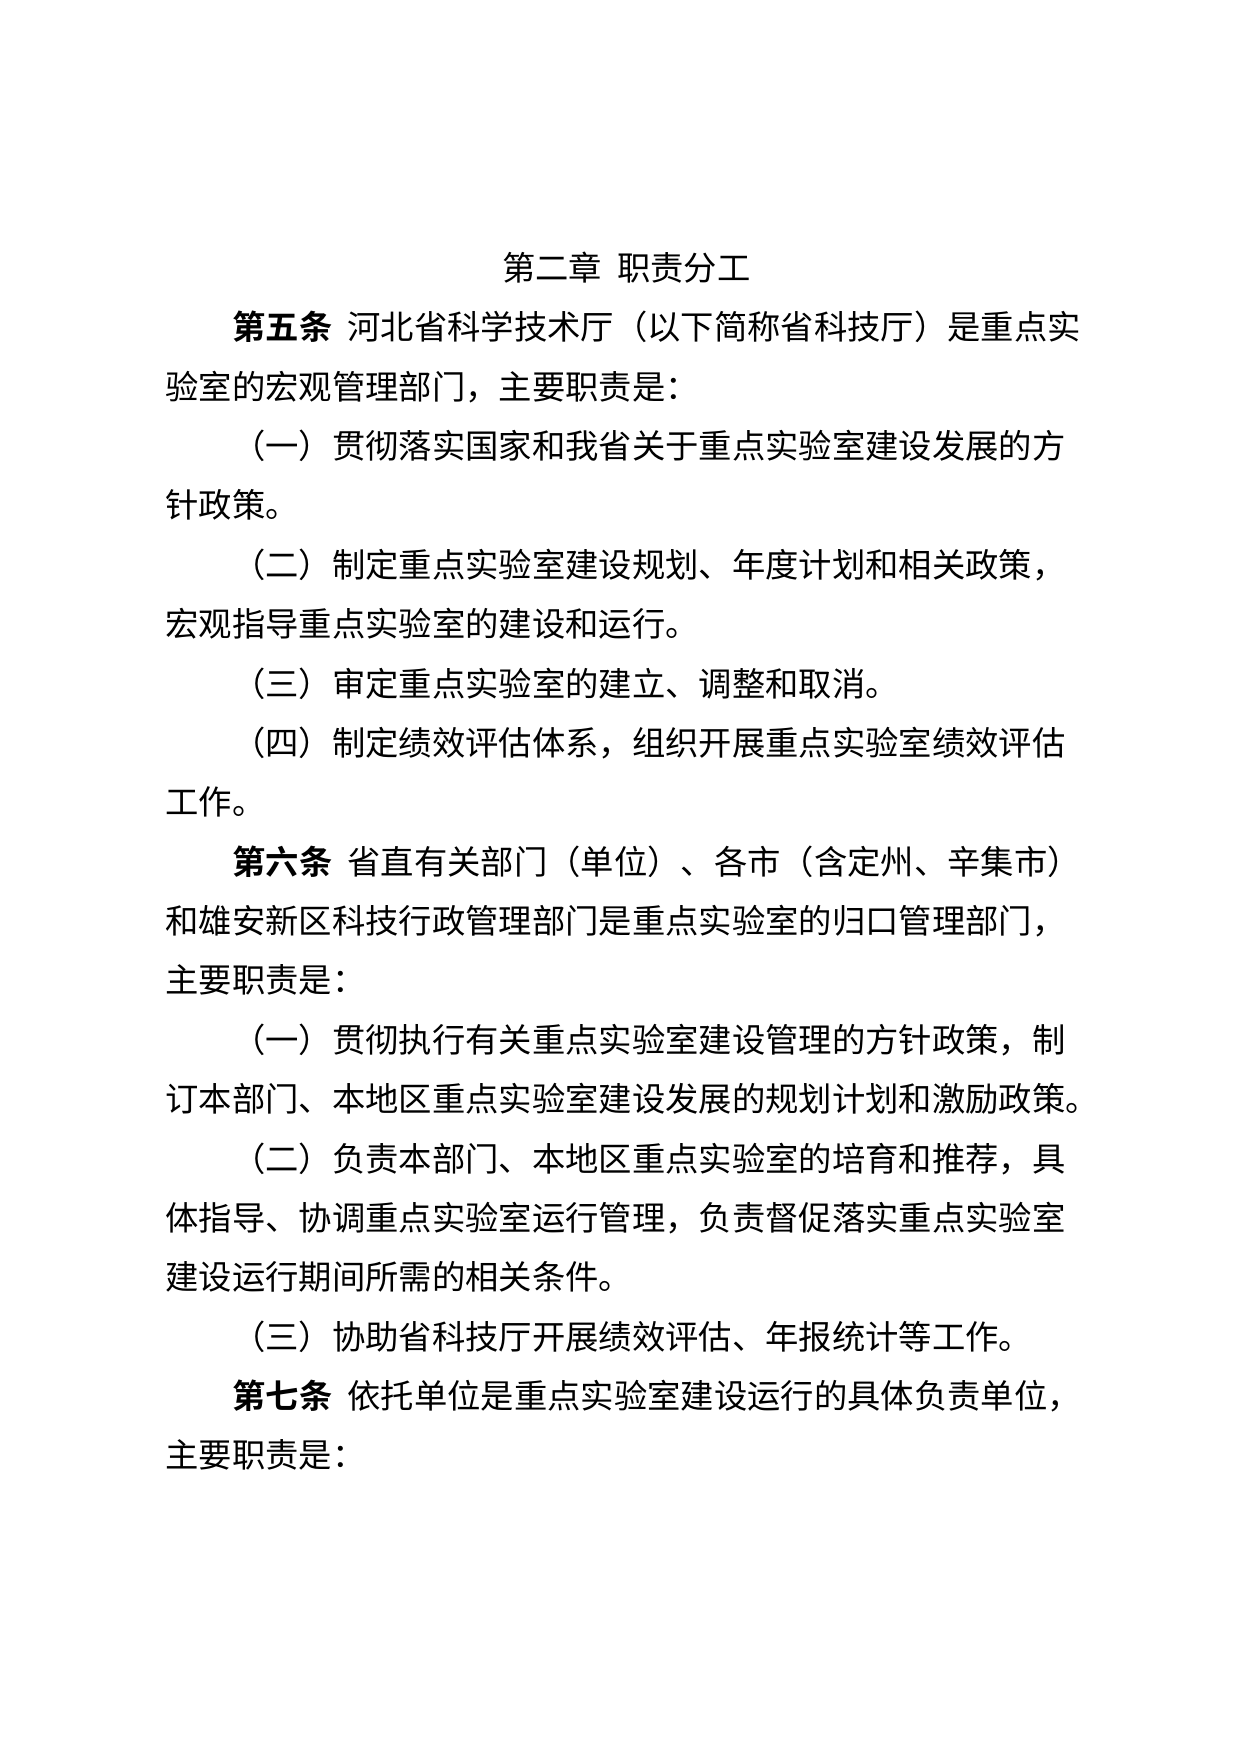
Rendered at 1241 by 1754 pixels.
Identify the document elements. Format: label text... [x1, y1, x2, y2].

text 第五条 河北省科学技术厅（以下简称省科技厅）是重点实验室的宏观管理部门，主要职责是： [165, 292, 1087, 411]
text （二）制定重点实验室建设规划、年度计划和相关政策，宏观指导重点实验室的建设和运行。 [165, 530, 1087, 648]
text 第六条 省直有关部门（单位）、各市（含定州、辛集市）和雄安新区科技行政管理部门是重点实验室的归口管理部门，主要职责是： [165, 827, 1087, 1005]
text 第七条 依托单位是重点实验室建设运行的具体负责单位，主要职责是： [165, 1361, 1087, 1480]
text 第二章 职责分工 [165, 233, 1087, 292]
text （四）制定绩效评估体系，组织开展重点实验室绩效评估工作。 [165, 708, 1087, 827]
text （三）协助省科技厅开展绩效评估、年报统计等工作。 [165, 1302, 1087, 1361]
text （二）负责本部门、本地区重点实验室的培育和推荐，具体指导、协调重点实验室运行管理，负责督促落实重点实验室建设运行期间所需的相关条件。 [165, 1123, 1087, 1302]
text （一）贯彻落实国家和我省关于重点实验室建设发展的方针政策。 [165, 411, 1087, 530]
text （一）贯彻执行有关重点实验室建设管理的方针政策，制订本部门、本地区重点实验室建设发展的规划计划和激励政策。 [165, 1005, 1087, 1123]
text （三）审定重点实验室的建立、调整和取消。 [165, 648, 1087, 708]
